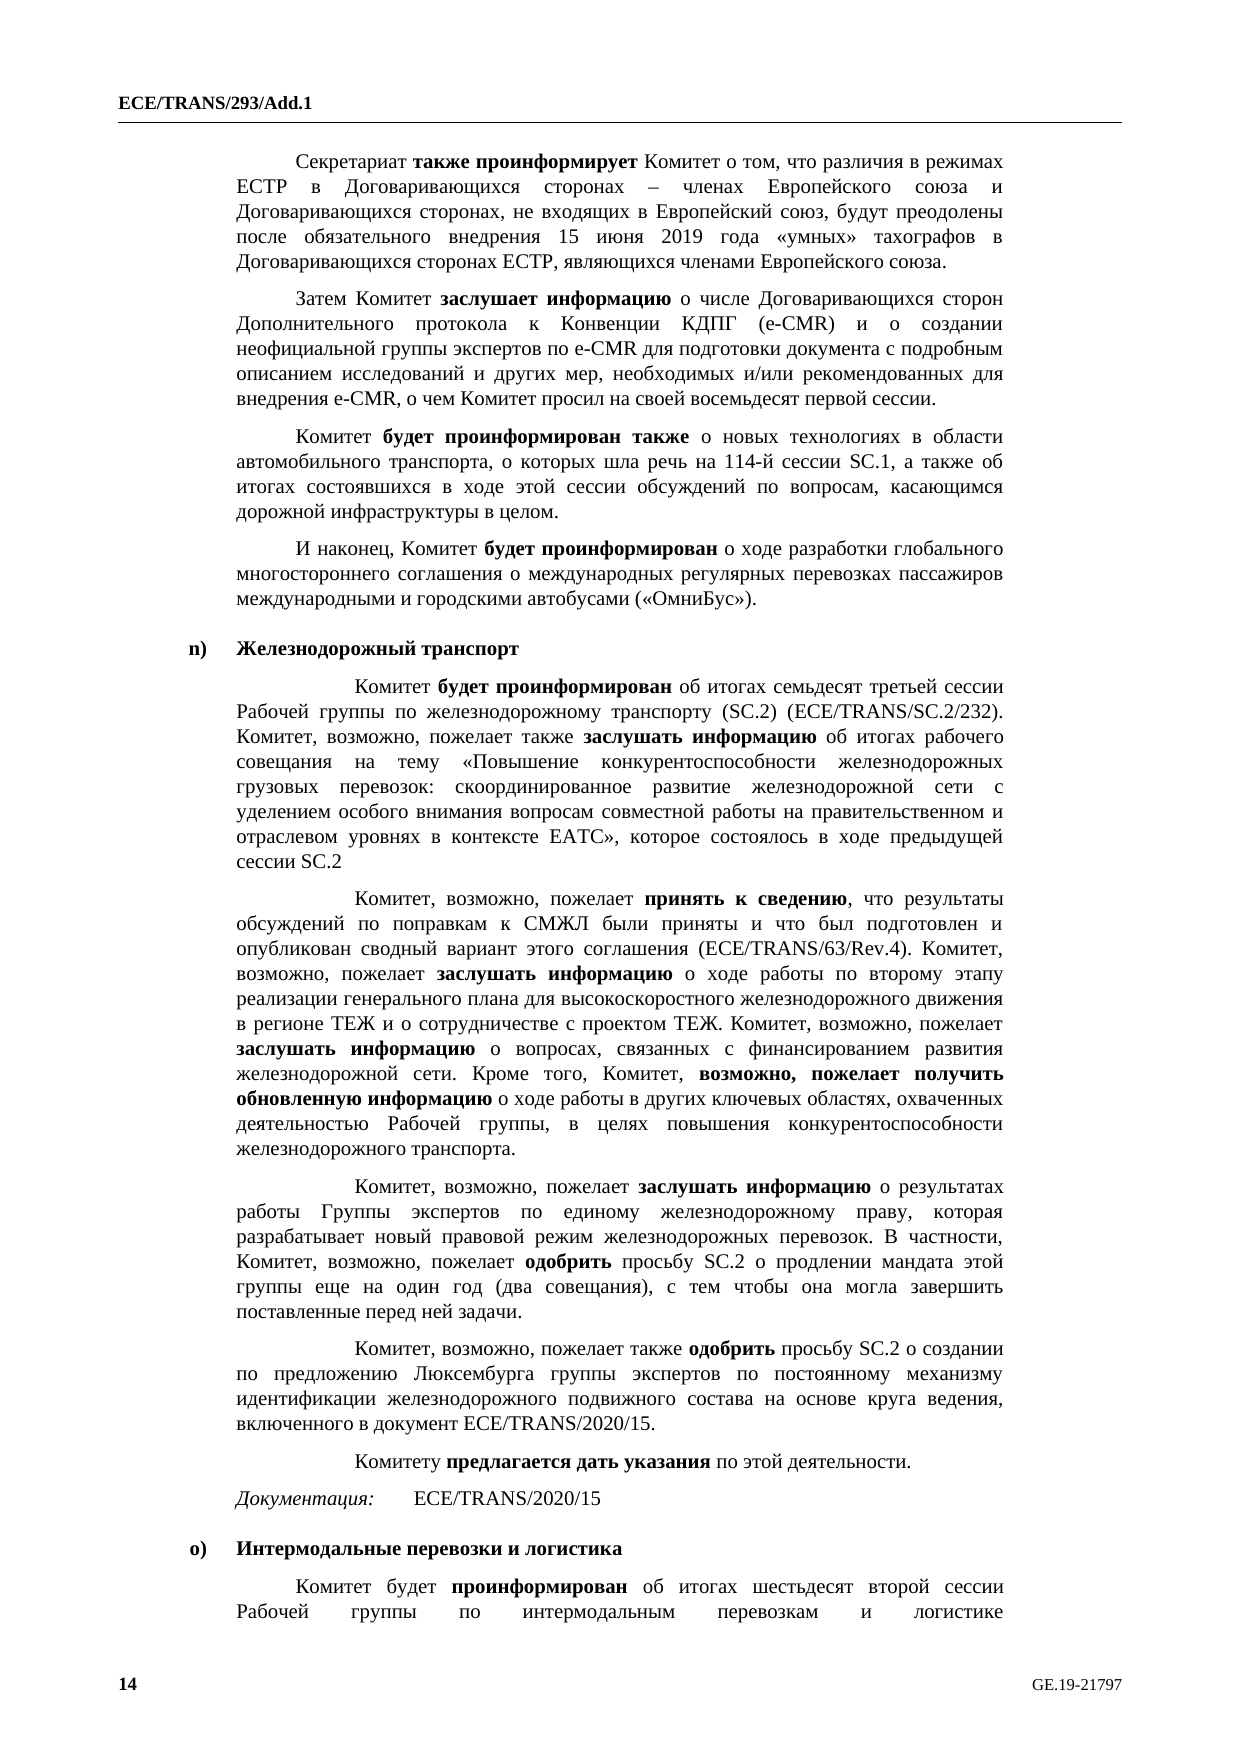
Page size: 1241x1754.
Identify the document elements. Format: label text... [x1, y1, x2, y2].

text И наконец, Комитет будет проинформирован о ходе разработки глобального многостороннего соглашения о международных регулярных перевозках пассажиров международными и городскими автобусами («ОмниБус»). [236, 535, 1004, 610]
text Комитету предлагается дать указания по этой деятельности. [236, 1448, 1004, 1473]
text Комитет, возможно, пожелает принять к сведению, что результаты обсуждений по поправкам к СМЖЛ были приняты и что был подготовлен и опубликован сводный вариант этого соглашения (ECE/TRANS/63/Rev.4). Комитет, возможно, пожелает заслушать информацию о ходе работы по второму этапу реализации генерального плана для высокоскоростного железнодорожного движения в регионе ТЕЖ и о сотрудничестве с проектом ТЕЖ. Комитет, возможно, пожелает заслушать информацию о вопросах, связанных с финансированием развития железнодорожной сети. Кроме того, Комитет, возможно, пожелает получить обновленную информацию о ходе работы в других ключевых областях, охваченных деятельностью Рабочей группы, в целях повышения конкурентоспособности железнодорожного транспорта. [236, 885, 1004, 1160]
text Документация: ECE/TRANS/2020/15 [236, 1485, 1004, 1510]
text Комитет будет проинформирован также о новых технологиях в области автомобильного транспорта, о которых шла речь на 114-й сессии SC.1, а также об итогах состоявшихся в ходе этой сессии обсуждений по вопросам, касающимся дорожной инфраструктуры в целом. [236, 423, 1004, 523]
text Комитет будет проинформирован об итогах семьдесят третьей сессии Рабочей группы по железнодорожному транспорту (SC.2) (ECE/TRANS/SC.2/232). Комитет, возможно, пожелает также заслушать информацию об итогах рабочего совещания на тему «Повышение конкурентоспособности железнодорожных грузовых перевозок: скоординированное развитие железнодорожной сети с уделением особого внимания вопросам совместной работы на правительственном и отраслевом уровнях в контексте ЕАТС», которое состоялось в ходе предыдущей сессии SC.2 [236, 673, 1004, 873]
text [236, 1573, 1004, 1623]
text Секретариат также проинформирует Комитет о том, что различия в режимах ЕСТР в Договаривающихся сторонах – членах Европейского союза и Договаривающихся сторонах, не входящих в Европейский союз, будут преодолены после обязательного внедрения 15 июня 2019 года «умных» тахографов в Договаривающихся сторонах ЕСТР, являющихся членами Европейского союза. [236, 148, 1004, 273]
text Комитет, возможно, пожелает также одобрить просьбу SC.2 о создании по предложению Люксембурга группы экспертов по постоянному механизму идентификации железнодорожного подвижного состава на основе круга ведения, включенного в документ ECE/TRANS/2020/15. [236, 1335, 1004, 1435]
text Затем Комитет заслушает информацию о числе Договаривающихся сторон Дополнительного протокола к Конвенции КДПГ (e-CMR) и о создании неофициальной группы экспертов по e-CMR для подготовки документа с подробным описанием исследований и других мер, необходимых и/или рекомендованных для внедрения e-CMR, о чем Комитет просил на своей восемьдесят первой сессии. [236, 285, 1004, 410]
text Комитет, возможно, пожелает заслушать информацию о результатах работы Группы экспертов по единому железнодорожному праву, которая разрабатывает новый правовой режим железнодорожных перевозок. В частности, Комитет, возможно, пожелает одобрить просьбу SC.2 о продлении мандата этой группы еще на один год (два совещания), с тем чтобы она могла завершить поставленные перед ней задачи. [236, 1173, 1004, 1323]
text n) Железнодорожный транспорт [118, 635, 1004, 660]
text o) Интермодальные перевозки и логистика [118, 1535, 1004, 1560]
